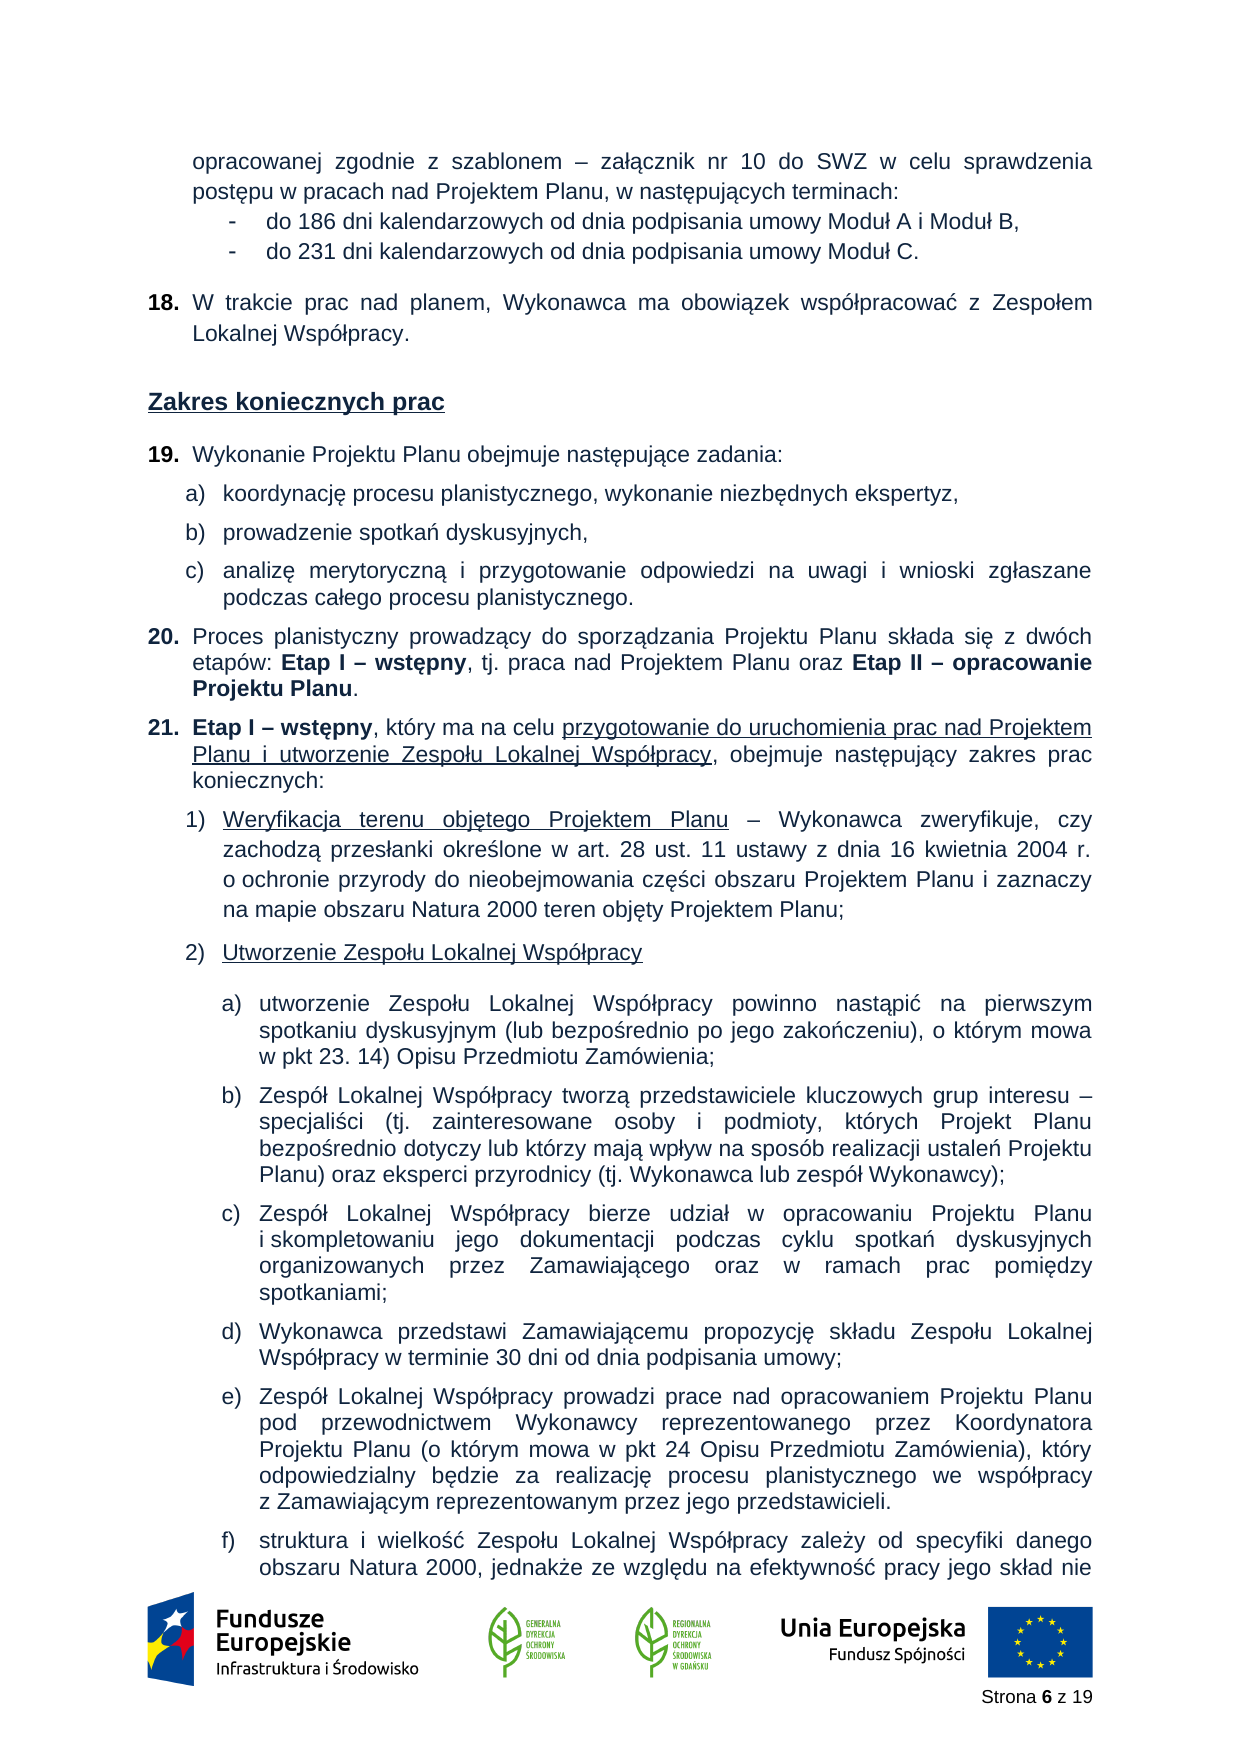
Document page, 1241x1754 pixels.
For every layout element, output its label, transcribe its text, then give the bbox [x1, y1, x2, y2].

list do 231 dni kalendarzowych od dnia podpisania umowy Moduł C. [228, 238, 1093, 264]
list do 186 dni kalendarzowych od dnia podpisania umowy Moduł A i Moduł B, [228, 208, 1093, 234]
list Wykonawca przedstawi Zamawiającemu propozycję składu Zespołu Lokalnej Współpracy w terminie 30 dni od dnia podpisania umowy; [221, 1318, 1093, 1370]
list Proces planistyczny prowadzący do sporządzania Projektu Planu składa się z dwóch etapów: Etap I – wstępny, tj. praca nad Projektem Planu oraz Etap II – opracowanie Projektu Planu. [148, 623, 1093, 702]
list Utworzenie Zespołu Lokalnej Współpracy [185, 939, 1093, 966]
list Zespół Lokalnej Współpracy prowadzi prace nad opracowaniem Projektu Planu pod przewodnictwem Wykonawcy reprezentowanego przez Koordynatora Projektu Planu (o którym mowa w pkt 24 Opisu Przedmiotu Zamówienia), który odpowiedzialny będzie za realizację procesu planistycznego we współpracy z Zamawiającym reprezentowanym przez jego przedstawicieli. [221, 1383, 1093, 1514]
list W trakcie prac nad planem, Wykonawca ma obowiązek współpracować z Zespołem Lokalnej Współpracy. [148, 289, 1093, 346]
picture [147, 1592, 1093, 1686]
list Zespół Lokalnej Współpracy bierze udział w opracowaniu Projektu Planu i skompletowaniu jego dokumentacji podczas cyklu spotkań dyskusyjnych organizowanych przez Zamawiającego oraz w ramach prac pomiędzy spotkaniami; [221, 1200, 1093, 1305]
list prowadzenie spotkań dyskusyjnych, [185, 519, 1093, 545]
subtitle Zakres koniecznych prac [148, 387, 1093, 416]
list Weryfikacja terenu objętego Projektem Planu – Wykonawca zweryfikuje, czy zachodzą przesłanki określone w art. 28 ust. 11 ustawy z dnia 16 kwietnia 2004 r. o ochronie przyrody do nieobejmowania części obszaru Projektem Planu i zaznaczy na mapie obszaru Natura 2000 teren objęty Projektem Planu; [185, 806, 1093, 923]
list utworzenie Zespołu Lokalnej Współpracy powinno nastąpić na pierwszym spotkaniu dyskusyjnym (lub bezpośrednio po jego zakończeniu), o którym mowa w pkt 23. 14) Opisu Przedmiotu Zamówienia; [221, 990, 1093, 1069]
list Zespół Lokalnej Współpracy tworzą przedstawiciele kluczowych grup interesu – specjaliści (tj. zainteresowane osoby i podmioty, których Projekt Planu bezpośrednio dotyczy lub którzy mają wpływ na sposób realizacji ustaleń Projektu Planu) oraz eksperci przyrodnicy (tj. Wykonawca lub zespół Wykonawcy); [221, 1082, 1093, 1187]
list koordynację procesu planistycznego, wykonanie niezbędnych ekspertyz, [185, 480, 1093, 506]
list Wykonanie Projektu Planu obejmuje następujące zadania: [148, 441, 1093, 467]
list analizę merytoryczną i przygotowanie odpowiedzi na uwagi i wnioski zgłaszane podczas całego procesu planistycznego. [185, 557, 1093, 610]
list Etap I – wstępny, który ma na celu przygotowanie do uruchomienia prac nad Projektem Planu i utworzenie Zespołu Lokalnej Współpracy, obejmuje następujący zakres prac koniecznych: [148, 714, 1093, 793]
